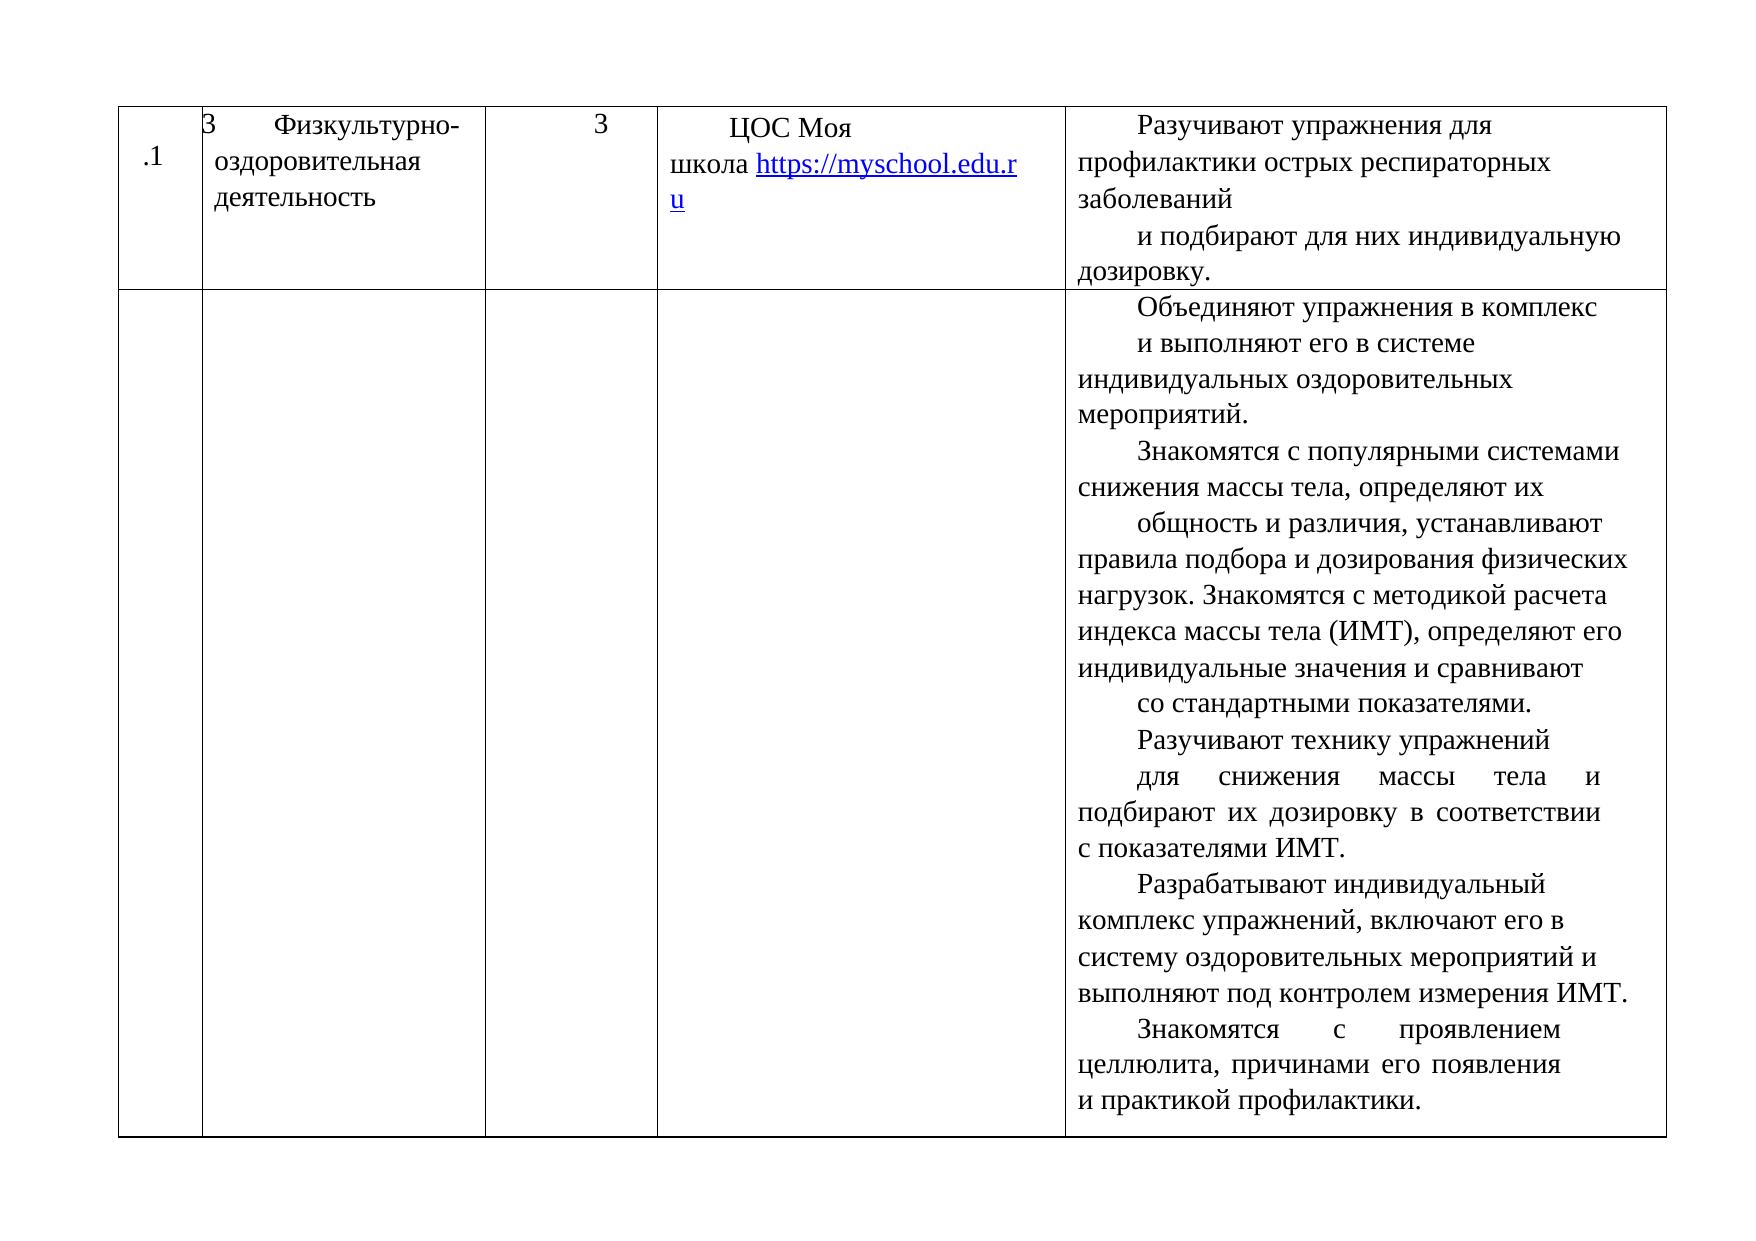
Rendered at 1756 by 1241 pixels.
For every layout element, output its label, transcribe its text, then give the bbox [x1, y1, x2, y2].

table_cell Физкультурно- оздоровительная деятельность [203, 107, 485, 288]
table_cell Разучивают упражнения для профилактики острых респираторных заболеваний и подбирают для них индивидуальную дозировку. [1066, 107, 1666, 288]
table_cell 3.1 [119, 107, 202, 288]
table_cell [1066, 290, 1666, 1136]
table_cell [486, 290, 657, 1136]
table_cell [658, 290, 1065, 1136]
table_cell [119, 290, 202, 1136]
table_cell ЦОС Моя школа https://myschool.edu.ru [658, 107, 1065, 288]
table_cell 3 [486, 107, 657, 288]
table_cell [203, 290, 485, 1136]
